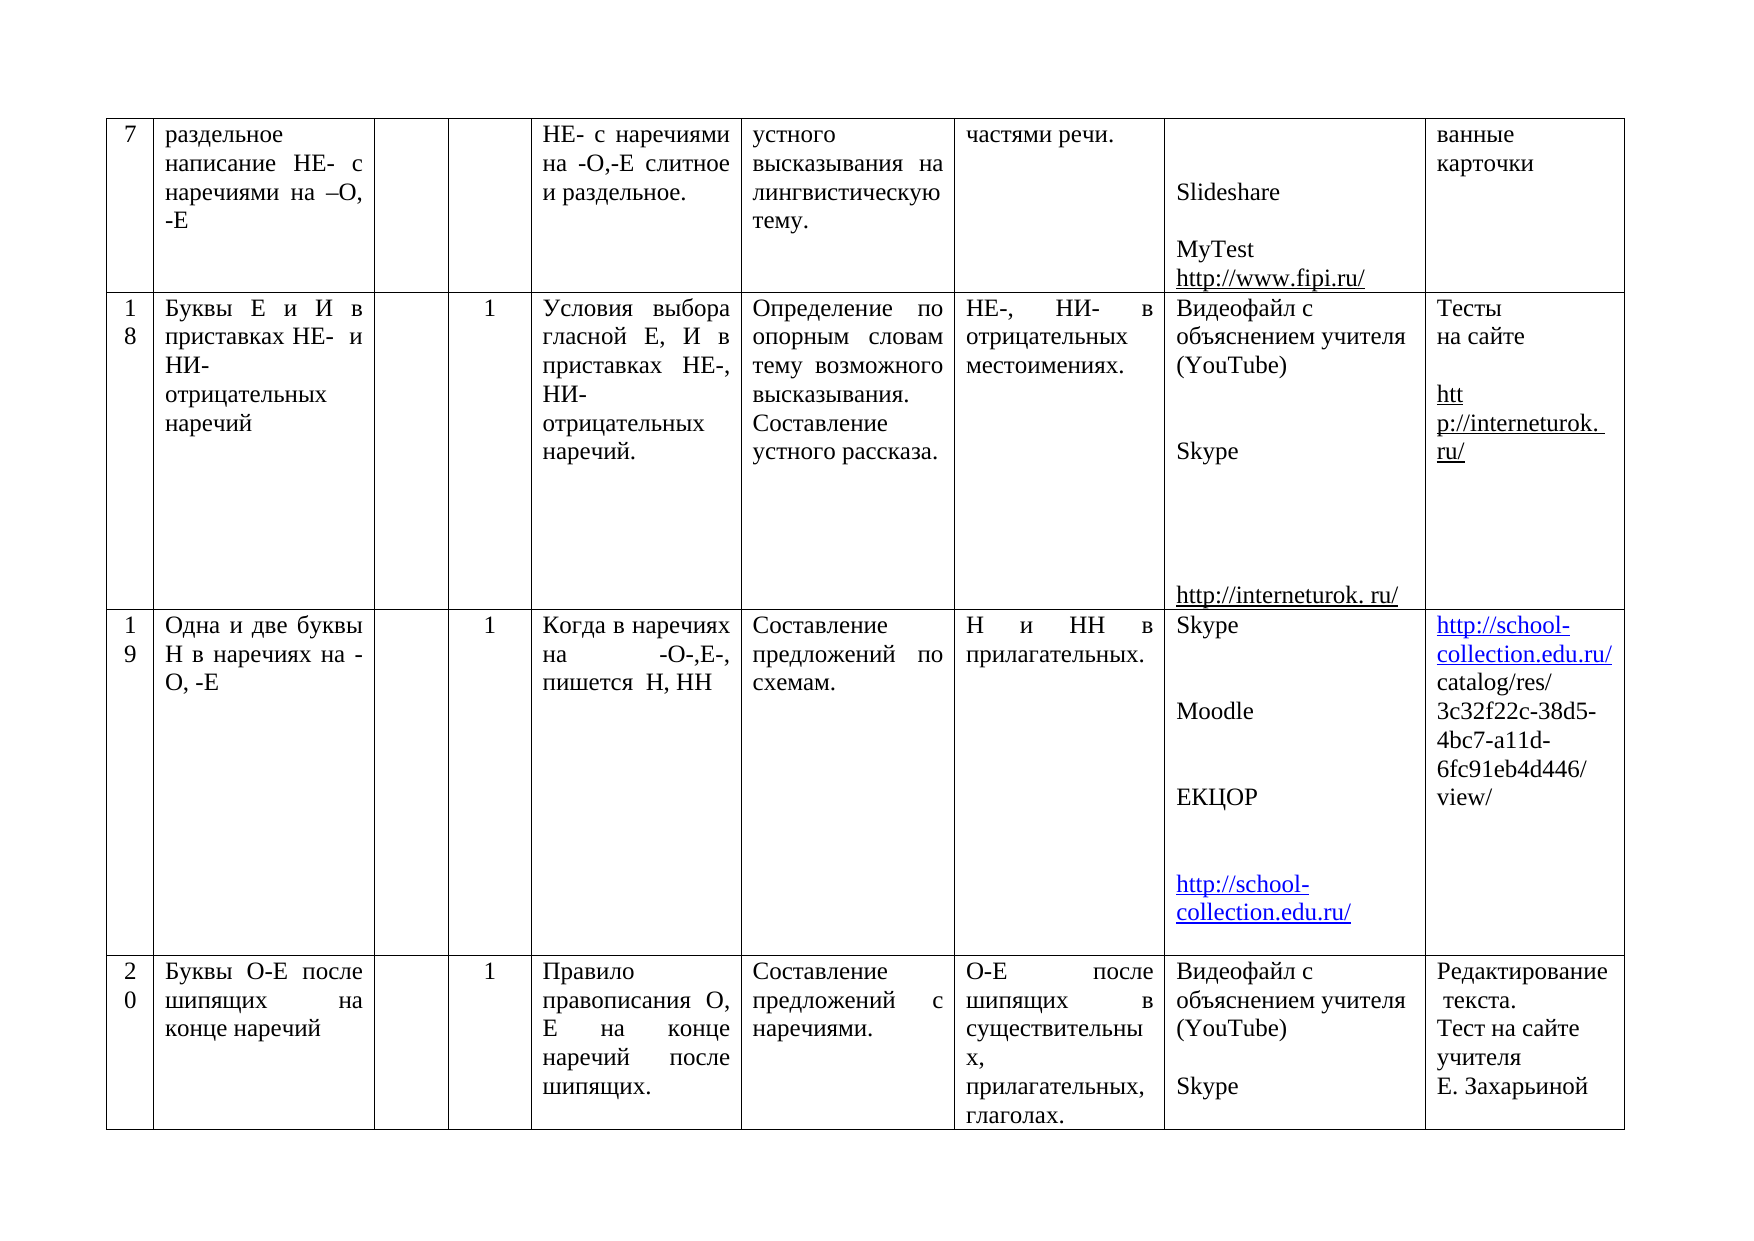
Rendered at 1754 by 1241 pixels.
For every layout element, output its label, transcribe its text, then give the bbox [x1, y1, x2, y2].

table_cell [375, 119, 448, 292]
table_cell Одна и две буквы Н в наречиях на -О, -Е [154, 610, 374, 955]
table_cell Когда в наречиях на -О-,Е-, пишется Н, НН [532, 610, 741, 955]
table_cell 18 [107, 293, 153, 609]
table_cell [955, 119, 1164, 292]
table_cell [1165, 956, 1425, 1128]
table_cell 1 [449, 293, 531, 609]
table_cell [1426, 956, 1624, 1128]
table_cell Skype Moodle ЕКЦОР http://school-collection.edu.ru/ [1165, 610, 1425, 955]
table_cell Условия выбора гласной Е, И в приставках НЕ-, НИ- отрицательных наречий. [532, 293, 741, 609]
table_cell Составление предложений по схемам. [742, 610, 954, 955]
table_cell НЕ-, НИ- в отрицательных местоимениях. [955, 293, 1164, 609]
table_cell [154, 119, 374, 292]
table_cell 1 [449, 956, 531, 1128]
table_cell [375, 293, 448, 609]
table_cell Видеофайл с объяснением учителя (YouTube) Skype http://interneturok. ru/ [1165, 293, 1425, 609]
table_cell 17 [107, 119, 153, 292]
table_cell Определение по опорным словам тему возможного высказывания. Составление устного рассказа. [742, 293, 954, 609]
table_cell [532, 956, 741, 1128]
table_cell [154, 956, 374, 1128]
table_cell Н и НН в прилагательных. [955, 610, 1164, 955]
table_cell 19 [107, 610, 153, 955]
table_cell Буквы Е и И в приставках НЕ- и НИ- отрицательных наречий [154, 293, 374, 609]
table_cell 1 [449, 119, 531, 292]
table_cell [375, 610, 448, 955]
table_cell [532, 119, 741, 292]
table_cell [742, 956, 954, 1128]
table_cell 1 [449, 610, 531, 955]
table_cell [375, 956, 448, 1128]
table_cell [1426, 119, 1624, 292]
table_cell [955, 956, 1164, 1128]
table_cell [742, 119, 954, 292]
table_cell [1165, 119, 1425, 292]
table_cell 20 [107, 956, 153, 1128]
table_cell http://school-collection.edu.ru/ catalog/res/3c32f22c-38d5-4bc7-a11d-6fc91eb4d446/view/ [1426, 610, 1624, 955]
table_cell Тесты на сайте http://interneturok. ru/ [1426, 293, 1624, 609]
